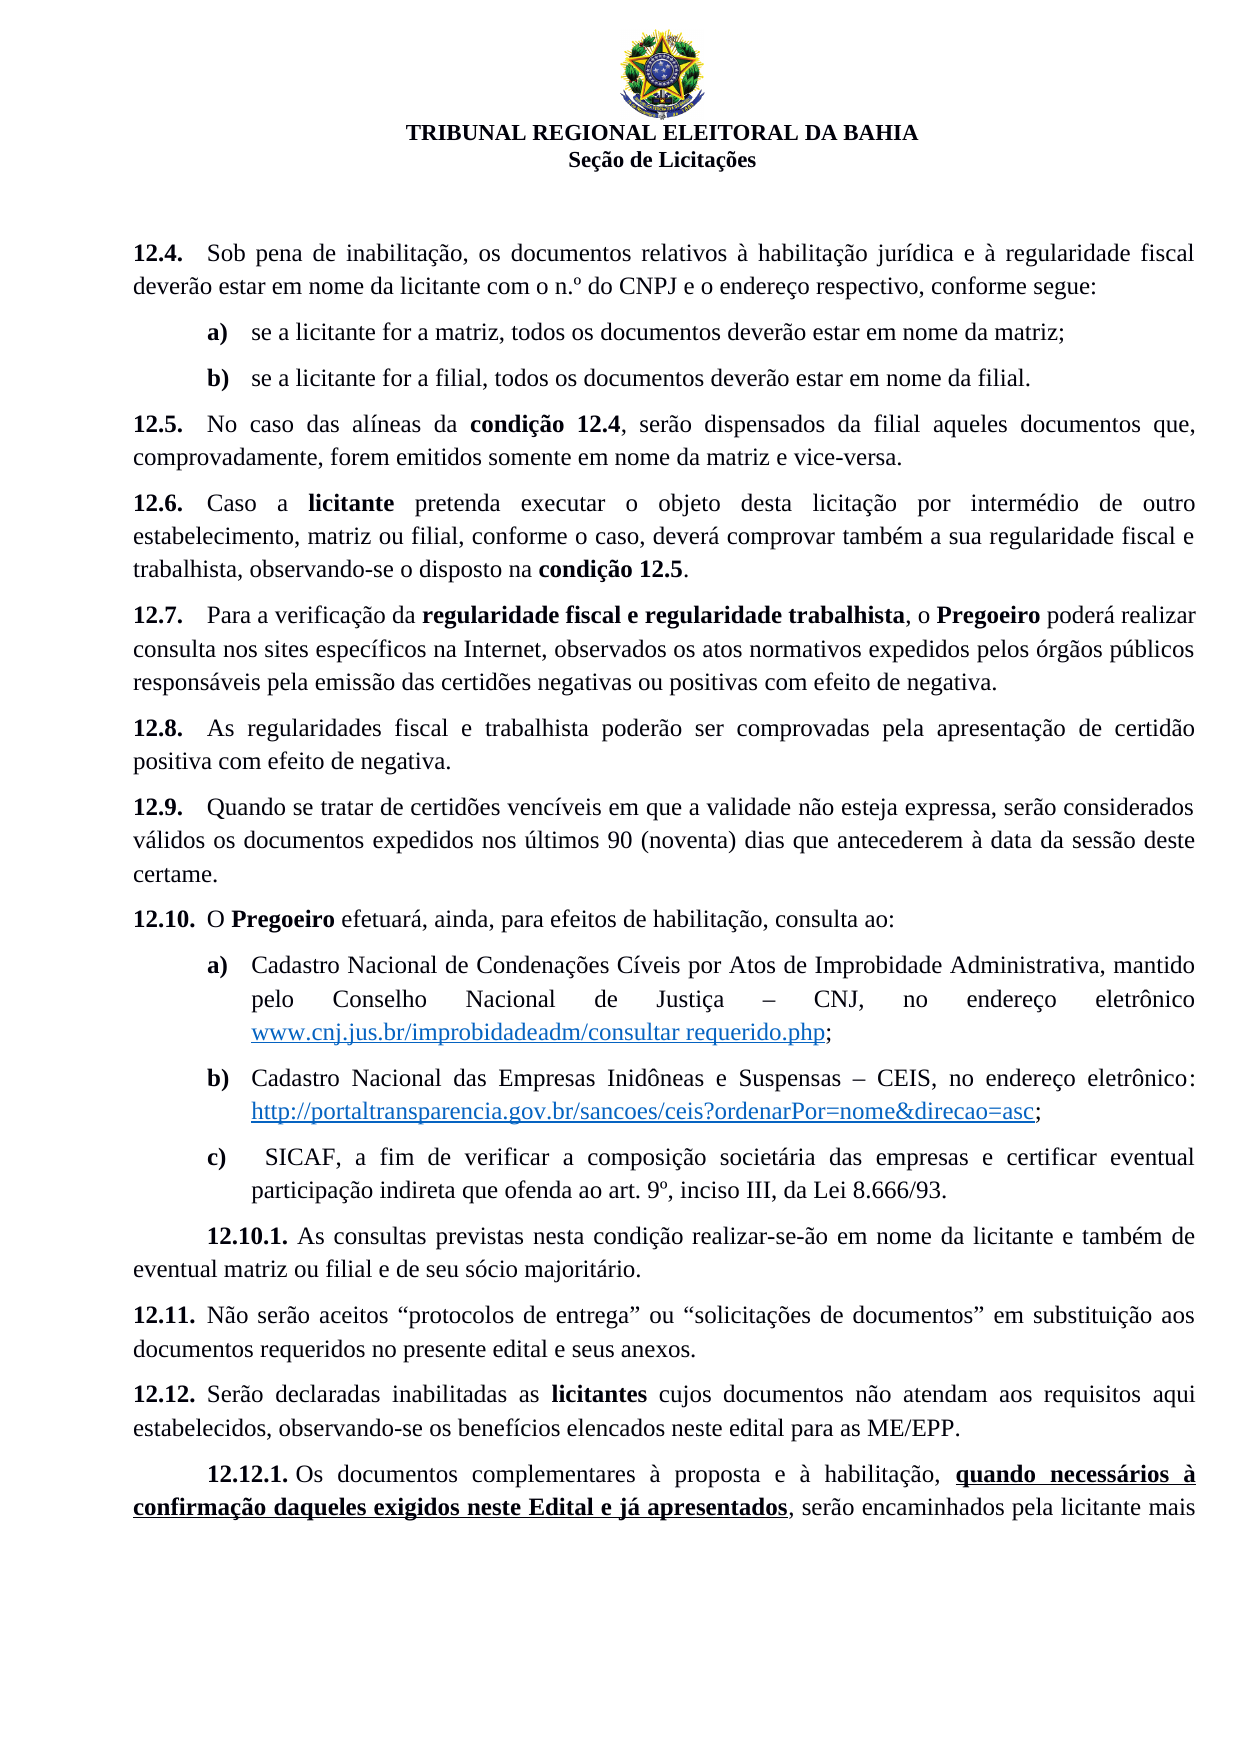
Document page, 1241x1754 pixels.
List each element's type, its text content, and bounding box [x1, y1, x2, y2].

text 12.8. As regularidades fiscal e trabalhista poderão ser comprovadas pela apresentação de certidão positiva com efeito de negativa. [133, 709, 1196, 776]
list se a licitante for a filial, todos os documentos deverão estar em nome da filial. [207, 359, 1196, 393]
list Cadastro Nacional das Empresas Inidôneas e Suspensas – CEIS, no endereço eletrônico: http://portaltransparencia.gov.br/sancoes/ceis?ordenarPor=nome&direcao=asc; [207, 1059, 1196, 1126]
text 12.5. No caso das alíneas da condição 12.4, serão dispensados da filial aqueles documentos que, comprovadamente, forem emitidos somente em nome da matriz e vice-versa. [133, 405, 1196, 472]
text 12.11. Não serão aceitos “protocolos de entrega” ou “solicitações de documentos” em substituição aos documentos requeridos no presente edital e seus anexos. [133, 1297, 1196, 1364]
text 12.6. Caso a licitante pretenda executar o objeto desta licitação por intermédio de outro estabelecimento, matriz ou filial, conforme o caso, deverá comprovar também a sua regularidade fiscal e trabalhista, observando-se o disposto na condição 12.5. [133, 484, 1196, 584]
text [133, 1455, 1196, 1522]
list SICAF, a fim de verificar a composição societária das empresas e certificar eventual participação indireta que ofenda ao art. 9º, inciso III, da Lei 8.666/93. [207, 1139, 1196, 1205]
list Cadastro Nacional de Condenações Cíveis por Atos de Improbidade Administrativa, mantido pelo Conselho Nacional de Justiça – CNJ, no endereço eletrônico www.cnj.jus.br/improbidadeadm/consultar requerido.php; [207, 947, 1196, 1047]
text 12.7. Para a verificação da regularidade fiscal e regularidade trabalhista, o Pregoeiro poderá realizar consulta nos sites específicos na Internet, observados os atos normativos expedidos pelos órgãos públicos responsáveis pela emissão das certidões negativas ou positivas com efeito de negativa. [133, 597, 1196, 697]
text 12.10. O Pregoeiro efetuará, ainda, para efeitos de habilitação, consulta ao: [133, 901, 1196, 934]
text 12.10.1. As consultas previstas nesta condição realizar-se-ão em nome da licitante e também de eventual matriz ou filial e de seu sócio majoritário. [133, 1218, 1196, 1284]
list se a licitante for a matriz, todos os documentos deverão estar em nome da matriz; [207, 314, 1196, 347]
text 12.12. Serão declaradas inabilitadas as licitantes cujos documentos não atendam aos requisitos aqui estabelecidos, observando-se os benefícios elencados neste edital para as ME/EPP. [133, 1376, 1196, 1443]
text 12.9. Quando se tratar de certidões vencíveis em que a validade não esteja expressa, serão considerados válidos os documentos expedidos nos últimos 90 (noventa) dias que antecederem à data da sessão deste certame. [133, 789, 1196, 889]
text 12.4. Sob pena de inabilitação, os documentos relativos à habilitação jurídica e à regularidade fiscal deverão estar em nome da licitante com o n.º do CNPJ e o endereço respectivo, conforme segue: [133, 234, 1196, 301]
